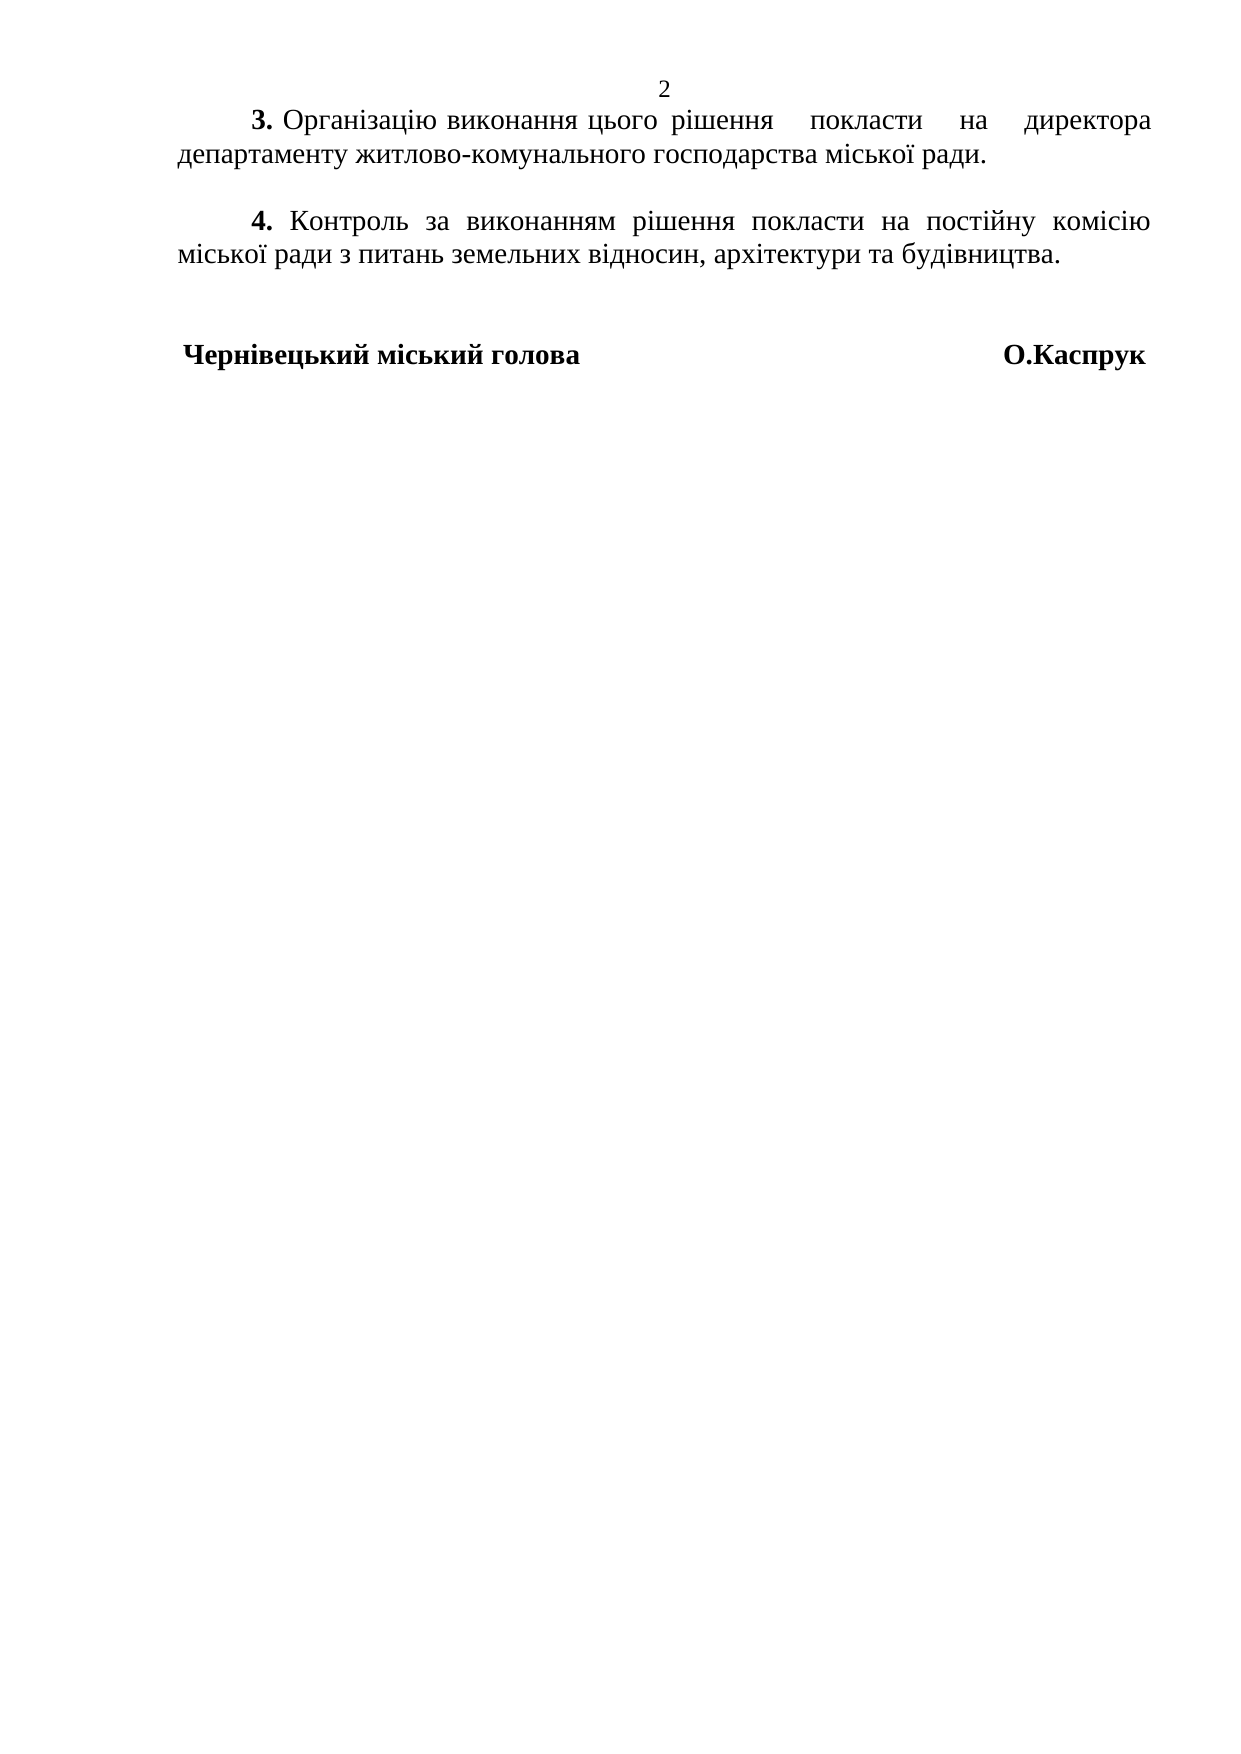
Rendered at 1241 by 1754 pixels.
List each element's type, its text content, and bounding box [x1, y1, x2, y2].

text 3. Організацію виконання цього рішення покласти на директора департаменту житлово-комунального господарства міської ради. [177, 102, 1152, 169]
text Чернівецький міський голова О.Каспрук [177, 337, 1152, 371]
text 4. Контроль за виконанням рішення покласти на постійну комісію міської ради з питань земельних відносин, архітектури та будівництва. [177, 203, 1152, 270]
